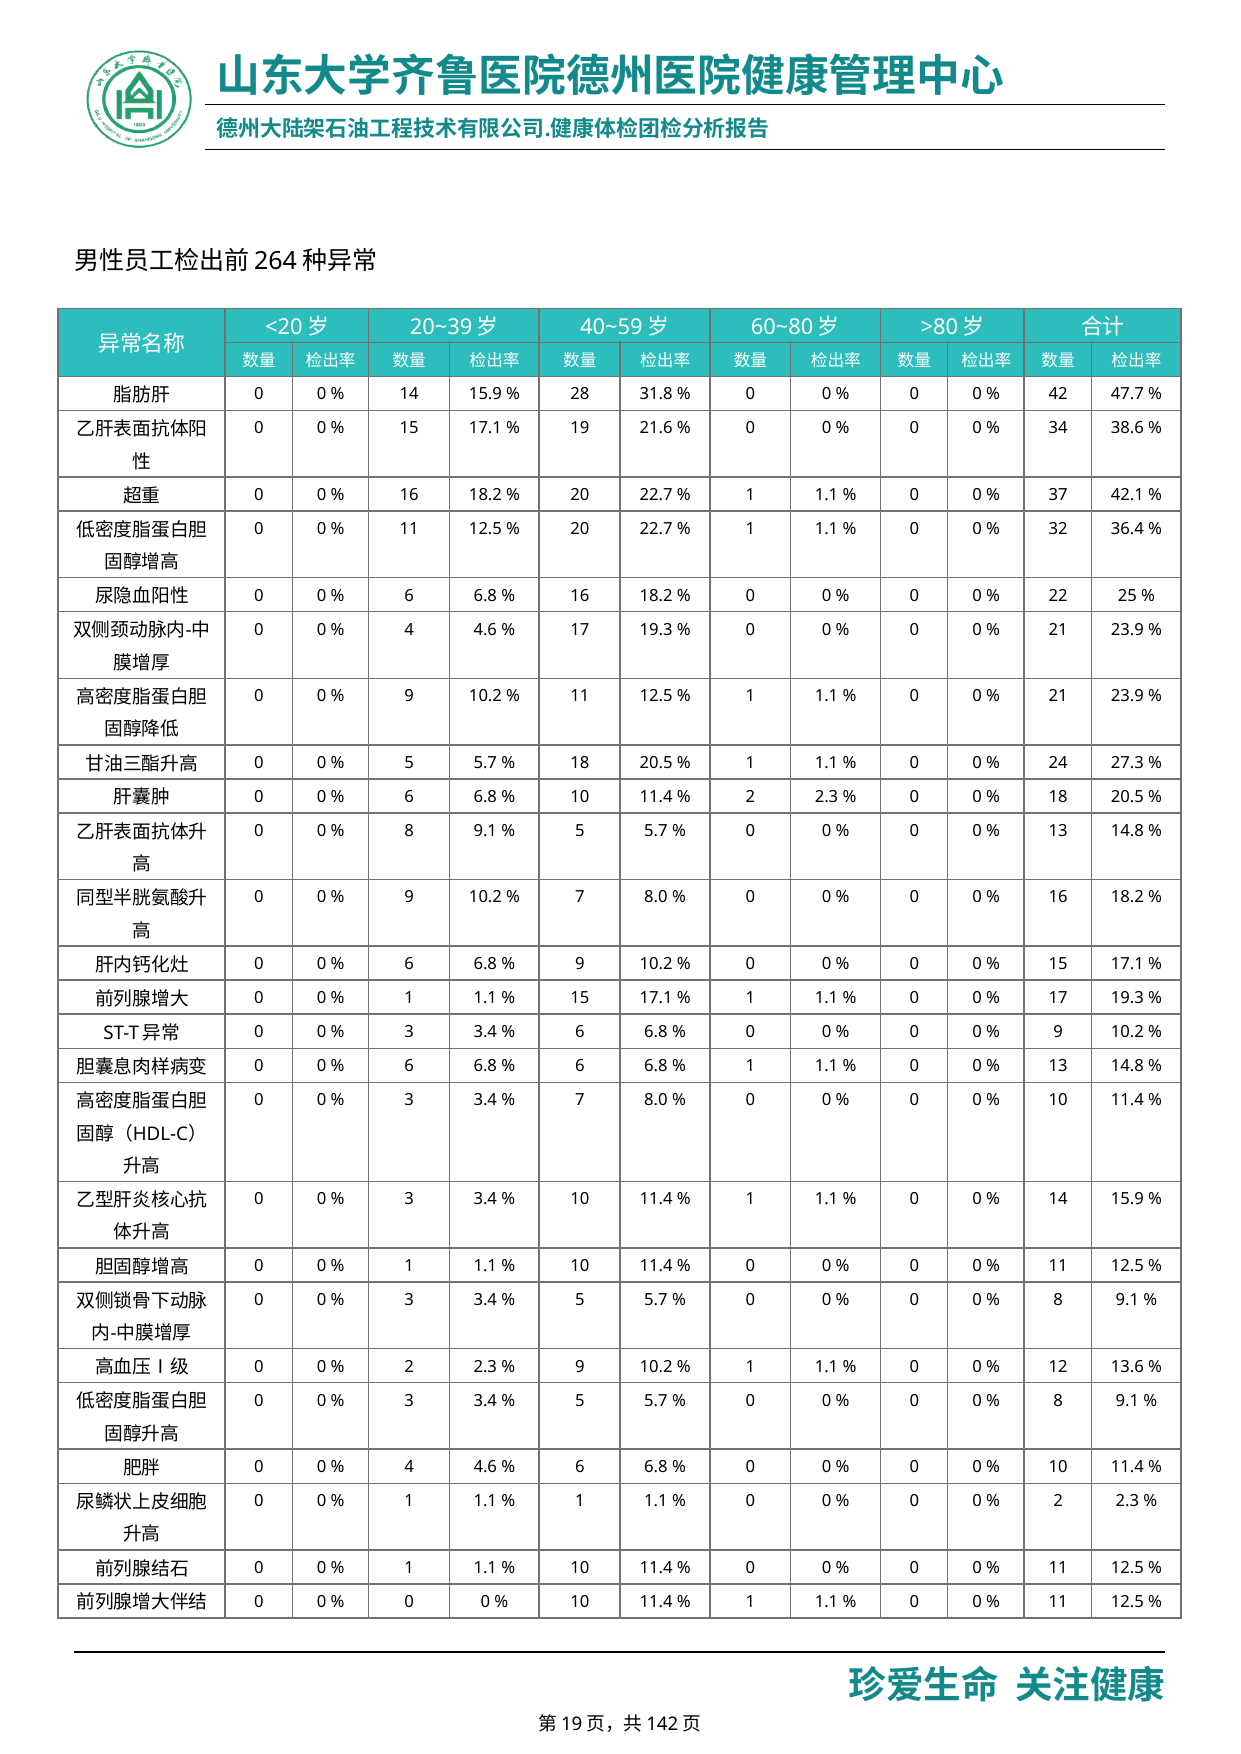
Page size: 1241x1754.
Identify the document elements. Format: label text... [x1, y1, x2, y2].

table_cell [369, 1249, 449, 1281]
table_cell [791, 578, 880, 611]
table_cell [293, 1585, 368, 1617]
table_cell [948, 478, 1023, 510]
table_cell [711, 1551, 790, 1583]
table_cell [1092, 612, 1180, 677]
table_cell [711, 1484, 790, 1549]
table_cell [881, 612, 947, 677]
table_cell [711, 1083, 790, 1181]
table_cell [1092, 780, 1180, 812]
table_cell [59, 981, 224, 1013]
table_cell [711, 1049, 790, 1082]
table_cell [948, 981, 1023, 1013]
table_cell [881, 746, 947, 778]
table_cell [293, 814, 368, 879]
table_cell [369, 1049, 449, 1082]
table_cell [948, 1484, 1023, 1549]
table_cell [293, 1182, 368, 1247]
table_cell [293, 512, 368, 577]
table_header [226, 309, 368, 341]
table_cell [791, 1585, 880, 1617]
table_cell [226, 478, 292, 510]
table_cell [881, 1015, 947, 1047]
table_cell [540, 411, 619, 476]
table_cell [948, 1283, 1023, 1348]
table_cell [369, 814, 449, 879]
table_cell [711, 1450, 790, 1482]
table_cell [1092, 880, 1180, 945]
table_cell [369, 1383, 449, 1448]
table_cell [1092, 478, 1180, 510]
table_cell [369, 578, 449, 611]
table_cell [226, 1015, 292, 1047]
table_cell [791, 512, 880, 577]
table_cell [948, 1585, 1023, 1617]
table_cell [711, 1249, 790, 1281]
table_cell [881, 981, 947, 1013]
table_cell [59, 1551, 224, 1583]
subtitle 男性员工检出前264种异常 [74, 226, 1165, 291]
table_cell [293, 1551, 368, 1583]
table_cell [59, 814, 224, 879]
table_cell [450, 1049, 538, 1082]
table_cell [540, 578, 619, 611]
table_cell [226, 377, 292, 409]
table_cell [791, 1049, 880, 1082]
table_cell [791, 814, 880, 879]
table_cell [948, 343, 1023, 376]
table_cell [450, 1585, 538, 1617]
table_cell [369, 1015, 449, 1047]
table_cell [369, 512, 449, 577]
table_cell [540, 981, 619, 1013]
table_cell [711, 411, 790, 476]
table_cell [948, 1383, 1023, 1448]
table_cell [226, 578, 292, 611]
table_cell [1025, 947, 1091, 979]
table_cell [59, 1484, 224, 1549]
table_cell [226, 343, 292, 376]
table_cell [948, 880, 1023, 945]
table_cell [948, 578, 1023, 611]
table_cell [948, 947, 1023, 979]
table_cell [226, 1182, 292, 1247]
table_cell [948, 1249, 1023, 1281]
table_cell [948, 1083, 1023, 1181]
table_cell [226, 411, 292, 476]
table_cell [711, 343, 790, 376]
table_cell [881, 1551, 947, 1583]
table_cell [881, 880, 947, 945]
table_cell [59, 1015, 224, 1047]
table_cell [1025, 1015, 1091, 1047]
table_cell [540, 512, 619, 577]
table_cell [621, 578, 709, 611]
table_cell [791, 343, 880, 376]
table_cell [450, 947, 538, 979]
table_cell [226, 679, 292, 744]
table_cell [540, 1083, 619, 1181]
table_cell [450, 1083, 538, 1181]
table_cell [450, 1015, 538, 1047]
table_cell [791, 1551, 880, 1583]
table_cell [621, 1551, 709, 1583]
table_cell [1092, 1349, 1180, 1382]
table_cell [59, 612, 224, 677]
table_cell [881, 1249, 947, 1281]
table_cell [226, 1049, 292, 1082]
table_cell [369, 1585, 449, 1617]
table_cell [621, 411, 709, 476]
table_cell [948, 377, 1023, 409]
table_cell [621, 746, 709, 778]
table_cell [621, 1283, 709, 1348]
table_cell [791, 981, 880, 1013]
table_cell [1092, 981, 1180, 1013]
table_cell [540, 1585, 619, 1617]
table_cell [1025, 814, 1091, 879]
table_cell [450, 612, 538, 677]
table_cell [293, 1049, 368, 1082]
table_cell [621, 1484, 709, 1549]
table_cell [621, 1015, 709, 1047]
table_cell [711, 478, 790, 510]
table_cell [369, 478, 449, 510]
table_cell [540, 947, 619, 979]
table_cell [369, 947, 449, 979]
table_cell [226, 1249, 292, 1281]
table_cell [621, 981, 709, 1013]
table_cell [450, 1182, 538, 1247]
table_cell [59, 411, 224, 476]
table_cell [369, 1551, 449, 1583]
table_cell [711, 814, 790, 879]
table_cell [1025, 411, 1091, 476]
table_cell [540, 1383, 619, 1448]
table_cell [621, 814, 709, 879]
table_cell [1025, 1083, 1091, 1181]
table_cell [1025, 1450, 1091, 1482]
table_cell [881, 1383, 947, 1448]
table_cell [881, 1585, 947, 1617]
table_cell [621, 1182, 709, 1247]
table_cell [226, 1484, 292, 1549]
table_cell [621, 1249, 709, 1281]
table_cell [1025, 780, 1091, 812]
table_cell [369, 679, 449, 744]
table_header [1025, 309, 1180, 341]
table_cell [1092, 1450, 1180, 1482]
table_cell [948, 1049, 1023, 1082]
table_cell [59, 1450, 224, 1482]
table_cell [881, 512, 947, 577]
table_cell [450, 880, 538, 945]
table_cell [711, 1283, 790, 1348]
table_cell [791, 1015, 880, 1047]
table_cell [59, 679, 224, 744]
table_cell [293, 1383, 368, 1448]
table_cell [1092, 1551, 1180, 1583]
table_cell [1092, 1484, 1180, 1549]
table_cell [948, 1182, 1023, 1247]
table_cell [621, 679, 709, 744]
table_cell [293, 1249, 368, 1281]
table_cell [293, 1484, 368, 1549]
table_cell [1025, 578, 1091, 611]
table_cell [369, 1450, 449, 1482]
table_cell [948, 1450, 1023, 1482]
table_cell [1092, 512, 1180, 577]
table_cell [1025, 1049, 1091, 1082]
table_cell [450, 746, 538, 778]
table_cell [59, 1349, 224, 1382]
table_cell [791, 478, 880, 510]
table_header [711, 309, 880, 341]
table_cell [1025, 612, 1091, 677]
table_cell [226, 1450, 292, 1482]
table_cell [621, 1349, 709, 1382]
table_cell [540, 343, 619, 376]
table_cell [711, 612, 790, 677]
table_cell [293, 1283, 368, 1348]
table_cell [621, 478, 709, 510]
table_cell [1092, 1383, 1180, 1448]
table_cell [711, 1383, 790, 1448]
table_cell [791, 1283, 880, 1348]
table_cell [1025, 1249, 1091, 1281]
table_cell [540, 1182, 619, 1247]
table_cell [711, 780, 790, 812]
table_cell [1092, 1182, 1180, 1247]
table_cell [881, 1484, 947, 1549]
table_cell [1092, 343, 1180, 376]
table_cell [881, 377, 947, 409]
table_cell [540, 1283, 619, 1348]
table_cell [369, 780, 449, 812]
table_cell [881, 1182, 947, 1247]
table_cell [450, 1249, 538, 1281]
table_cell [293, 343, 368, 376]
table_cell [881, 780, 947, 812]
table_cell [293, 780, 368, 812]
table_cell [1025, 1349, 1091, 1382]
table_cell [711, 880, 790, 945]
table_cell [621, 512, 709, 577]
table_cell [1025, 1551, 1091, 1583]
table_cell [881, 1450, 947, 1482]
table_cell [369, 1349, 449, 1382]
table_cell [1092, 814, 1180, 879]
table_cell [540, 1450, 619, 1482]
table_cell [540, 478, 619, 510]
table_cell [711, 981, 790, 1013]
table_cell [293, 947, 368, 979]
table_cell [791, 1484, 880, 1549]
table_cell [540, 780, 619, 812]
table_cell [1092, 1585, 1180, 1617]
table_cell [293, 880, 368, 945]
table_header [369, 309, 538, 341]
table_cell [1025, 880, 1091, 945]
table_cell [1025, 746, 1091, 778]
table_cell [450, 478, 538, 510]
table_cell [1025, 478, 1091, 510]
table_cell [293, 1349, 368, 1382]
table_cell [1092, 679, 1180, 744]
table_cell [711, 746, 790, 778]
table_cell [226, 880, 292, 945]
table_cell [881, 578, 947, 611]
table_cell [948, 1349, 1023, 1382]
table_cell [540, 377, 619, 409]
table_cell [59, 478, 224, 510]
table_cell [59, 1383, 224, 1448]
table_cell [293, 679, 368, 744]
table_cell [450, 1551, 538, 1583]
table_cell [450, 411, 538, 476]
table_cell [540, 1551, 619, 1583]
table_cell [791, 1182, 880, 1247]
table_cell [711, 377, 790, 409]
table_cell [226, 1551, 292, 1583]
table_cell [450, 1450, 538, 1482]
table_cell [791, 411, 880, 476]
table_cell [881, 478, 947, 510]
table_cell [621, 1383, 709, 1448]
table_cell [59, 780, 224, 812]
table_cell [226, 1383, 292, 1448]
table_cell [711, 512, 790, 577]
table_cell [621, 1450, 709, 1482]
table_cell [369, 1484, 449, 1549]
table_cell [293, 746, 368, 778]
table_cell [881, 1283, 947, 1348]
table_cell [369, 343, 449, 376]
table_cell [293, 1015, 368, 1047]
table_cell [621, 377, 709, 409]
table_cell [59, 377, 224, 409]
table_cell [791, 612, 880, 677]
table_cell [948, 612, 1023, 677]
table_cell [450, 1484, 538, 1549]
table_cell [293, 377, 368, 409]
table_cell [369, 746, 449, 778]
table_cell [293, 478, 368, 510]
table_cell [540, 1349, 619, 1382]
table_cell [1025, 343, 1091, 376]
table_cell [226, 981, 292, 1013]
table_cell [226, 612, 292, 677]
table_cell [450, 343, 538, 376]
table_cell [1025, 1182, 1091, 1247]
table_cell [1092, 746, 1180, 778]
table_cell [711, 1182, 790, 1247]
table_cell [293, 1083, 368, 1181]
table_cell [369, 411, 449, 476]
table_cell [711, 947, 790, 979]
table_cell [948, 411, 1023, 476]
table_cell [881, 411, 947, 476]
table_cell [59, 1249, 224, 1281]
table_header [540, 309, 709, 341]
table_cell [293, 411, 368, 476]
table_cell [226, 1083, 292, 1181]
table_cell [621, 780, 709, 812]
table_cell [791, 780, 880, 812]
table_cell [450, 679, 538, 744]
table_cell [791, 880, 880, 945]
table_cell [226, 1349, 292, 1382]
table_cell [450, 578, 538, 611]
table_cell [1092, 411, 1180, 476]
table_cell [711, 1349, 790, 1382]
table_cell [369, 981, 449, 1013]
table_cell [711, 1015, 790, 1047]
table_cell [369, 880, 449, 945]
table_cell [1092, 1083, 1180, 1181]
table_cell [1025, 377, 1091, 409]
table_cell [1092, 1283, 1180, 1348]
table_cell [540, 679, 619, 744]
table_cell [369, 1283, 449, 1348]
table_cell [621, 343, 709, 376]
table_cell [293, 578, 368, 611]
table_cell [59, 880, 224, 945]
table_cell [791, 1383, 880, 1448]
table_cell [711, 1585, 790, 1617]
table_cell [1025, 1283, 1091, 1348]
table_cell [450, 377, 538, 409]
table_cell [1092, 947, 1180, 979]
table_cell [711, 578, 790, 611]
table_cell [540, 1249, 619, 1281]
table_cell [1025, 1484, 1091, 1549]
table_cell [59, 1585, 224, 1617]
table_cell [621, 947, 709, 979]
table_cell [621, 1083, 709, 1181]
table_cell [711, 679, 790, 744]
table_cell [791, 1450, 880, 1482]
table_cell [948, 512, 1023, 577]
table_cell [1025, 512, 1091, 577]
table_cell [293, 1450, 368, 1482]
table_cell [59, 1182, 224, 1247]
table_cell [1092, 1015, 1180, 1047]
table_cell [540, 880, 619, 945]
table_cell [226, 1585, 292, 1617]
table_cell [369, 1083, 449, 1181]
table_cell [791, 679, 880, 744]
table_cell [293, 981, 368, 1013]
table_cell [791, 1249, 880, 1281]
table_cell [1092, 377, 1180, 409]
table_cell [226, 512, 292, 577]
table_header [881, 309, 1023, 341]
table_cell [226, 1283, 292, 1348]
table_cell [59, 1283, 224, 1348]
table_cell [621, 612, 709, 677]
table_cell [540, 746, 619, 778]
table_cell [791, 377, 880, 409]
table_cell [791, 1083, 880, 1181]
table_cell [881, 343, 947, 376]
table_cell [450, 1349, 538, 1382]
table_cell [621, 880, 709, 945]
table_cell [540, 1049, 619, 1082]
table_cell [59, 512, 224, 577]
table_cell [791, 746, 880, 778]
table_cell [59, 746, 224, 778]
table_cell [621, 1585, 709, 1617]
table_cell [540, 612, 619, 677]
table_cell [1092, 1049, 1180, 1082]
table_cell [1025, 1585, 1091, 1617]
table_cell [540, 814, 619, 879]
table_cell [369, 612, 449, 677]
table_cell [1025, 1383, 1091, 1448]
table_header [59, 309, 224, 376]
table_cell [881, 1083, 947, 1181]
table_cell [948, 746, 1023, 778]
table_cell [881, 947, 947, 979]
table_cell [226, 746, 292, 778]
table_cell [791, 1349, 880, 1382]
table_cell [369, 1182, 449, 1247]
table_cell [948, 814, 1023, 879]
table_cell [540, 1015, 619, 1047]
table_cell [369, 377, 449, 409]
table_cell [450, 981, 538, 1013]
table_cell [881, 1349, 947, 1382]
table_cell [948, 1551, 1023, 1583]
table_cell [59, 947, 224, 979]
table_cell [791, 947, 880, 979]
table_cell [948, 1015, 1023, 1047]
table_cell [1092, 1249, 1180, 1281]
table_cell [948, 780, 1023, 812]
picture [85, 48, 194, 149]
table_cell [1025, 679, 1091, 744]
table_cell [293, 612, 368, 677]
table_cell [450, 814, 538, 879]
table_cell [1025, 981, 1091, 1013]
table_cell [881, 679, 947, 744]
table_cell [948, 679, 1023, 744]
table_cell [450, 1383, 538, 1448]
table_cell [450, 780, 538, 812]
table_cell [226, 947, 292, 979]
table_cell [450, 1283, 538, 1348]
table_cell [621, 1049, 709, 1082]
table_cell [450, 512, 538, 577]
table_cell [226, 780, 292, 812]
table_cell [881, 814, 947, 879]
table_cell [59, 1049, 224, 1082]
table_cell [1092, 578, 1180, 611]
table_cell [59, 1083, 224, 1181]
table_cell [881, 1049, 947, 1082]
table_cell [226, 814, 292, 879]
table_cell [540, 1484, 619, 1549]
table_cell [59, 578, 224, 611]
